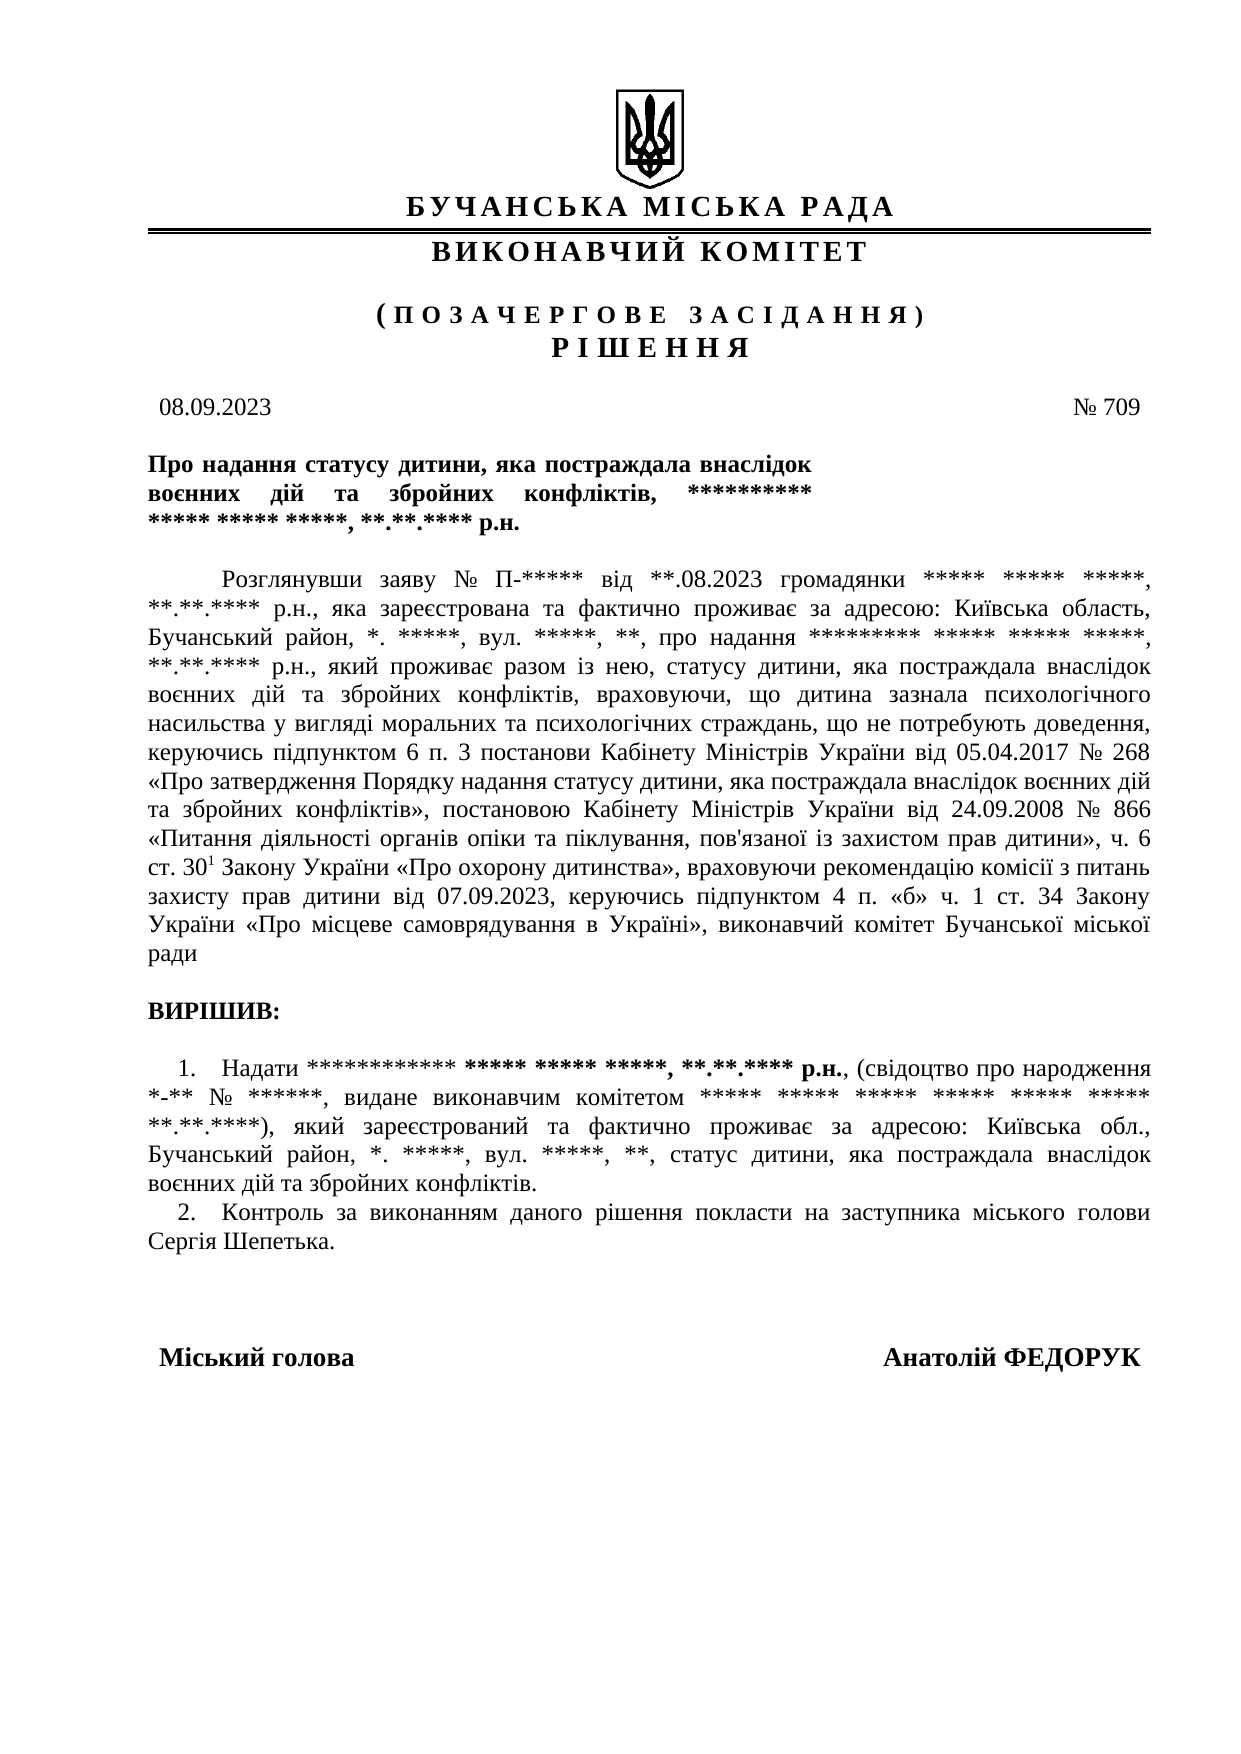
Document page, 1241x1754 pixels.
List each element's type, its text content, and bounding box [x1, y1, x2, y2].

table_header Міський голова [148, 1341, 649, 1372]
table_header ВИКОНАВЧИЙ КОМІТЕТ [148, 234, 1151, 296]
table_header 08.09.2023 [148, 392, 651, 421]
text Розглянувши заяву № П-***** від **.08.2023 громадянки ***** ***** *****, **.**.**** р.н., яка зареєстрована та фактично проживає за адресою: Київська область, Бучанський район, *. *****, вул. *****, **, про надання ********* ***** ***** *****, **.**.**** р.н., який проживає разом із нею, статусу дитини, яка постраждала внаслідок воєнних дій та збройних конфліктів, враховуючи, що дитина зазнала психологічного насильства у вигляді моральних та психологічних страждань, що не потребують доведення, керуючись підпунктом 6 п. 3 постанови Кабінету Міністрів України від 05.04.2017 № 268 «Про затвердження Порядку надання статусу дитини, яка постраждала внаслідок воєнних дій та збройних конфліктів», постановою Кабінету Міністрів України від 24.09.2008 № 866 «Питання діяльності органів опіки та піклування, пов'язаної із захистом прав дитини», ч. 6 ст. 301 Закону України «Про охорону дитинства», враховуючи рекомендацію комісії з питань захисту прав дитини від 07.09.2023, керуючись підпунктом 4 п. «б» ч. 1 ст. 34 Закону України «Про місцеве самоврядування в Україні», виконавчий комітет Бучанської міської ради [148, 564, 1152, 967]
list Контроль за виконанням даного рішення покласти на заступника міського голови Сергія Шепетька. [148, 1197, 1152, 1254]
text ВИРІШИВ: [148, 996, 1152, 1024]
text Про надання статусу дитини, яка постраждала внаслідок воєнних дій та збройних конфліктів, ********** ***** ***** *****, **.**.**** р.н. [148, 449, 812, 536]
list Надати ************ ***** ***** *****, **.**.**** р.н., (свідоцтво про народження *-** № ******, видане виконавчим комітетом ***** ***** ***** ***** ***** ***** **.**.****), який зареєстрований та фактично проживає за адресою: Київська обл., Бучанський район, *. *****, вул. *****, **, статус дитини, яка постраждала внаслідок воєнних дій та збройних конфліктів. [148, 1053, 1152, 1197]
text (ПОЗАЧЕРГОВЕ ЗАСІДАННЯ) [148, 296, 1152, 330]
picture [614, 88, 685, 189]
text РІШЕННЯ [148, 330, 1152, 363]
text БУЧАНСЬКА МІСЬКА РАДА [148, 189, 1152, 223]
table_header № 709 [651, 392, 1152, 421]
table_header Анатолій ФЕДОРУК [649, 1341, 1152, 1372]
